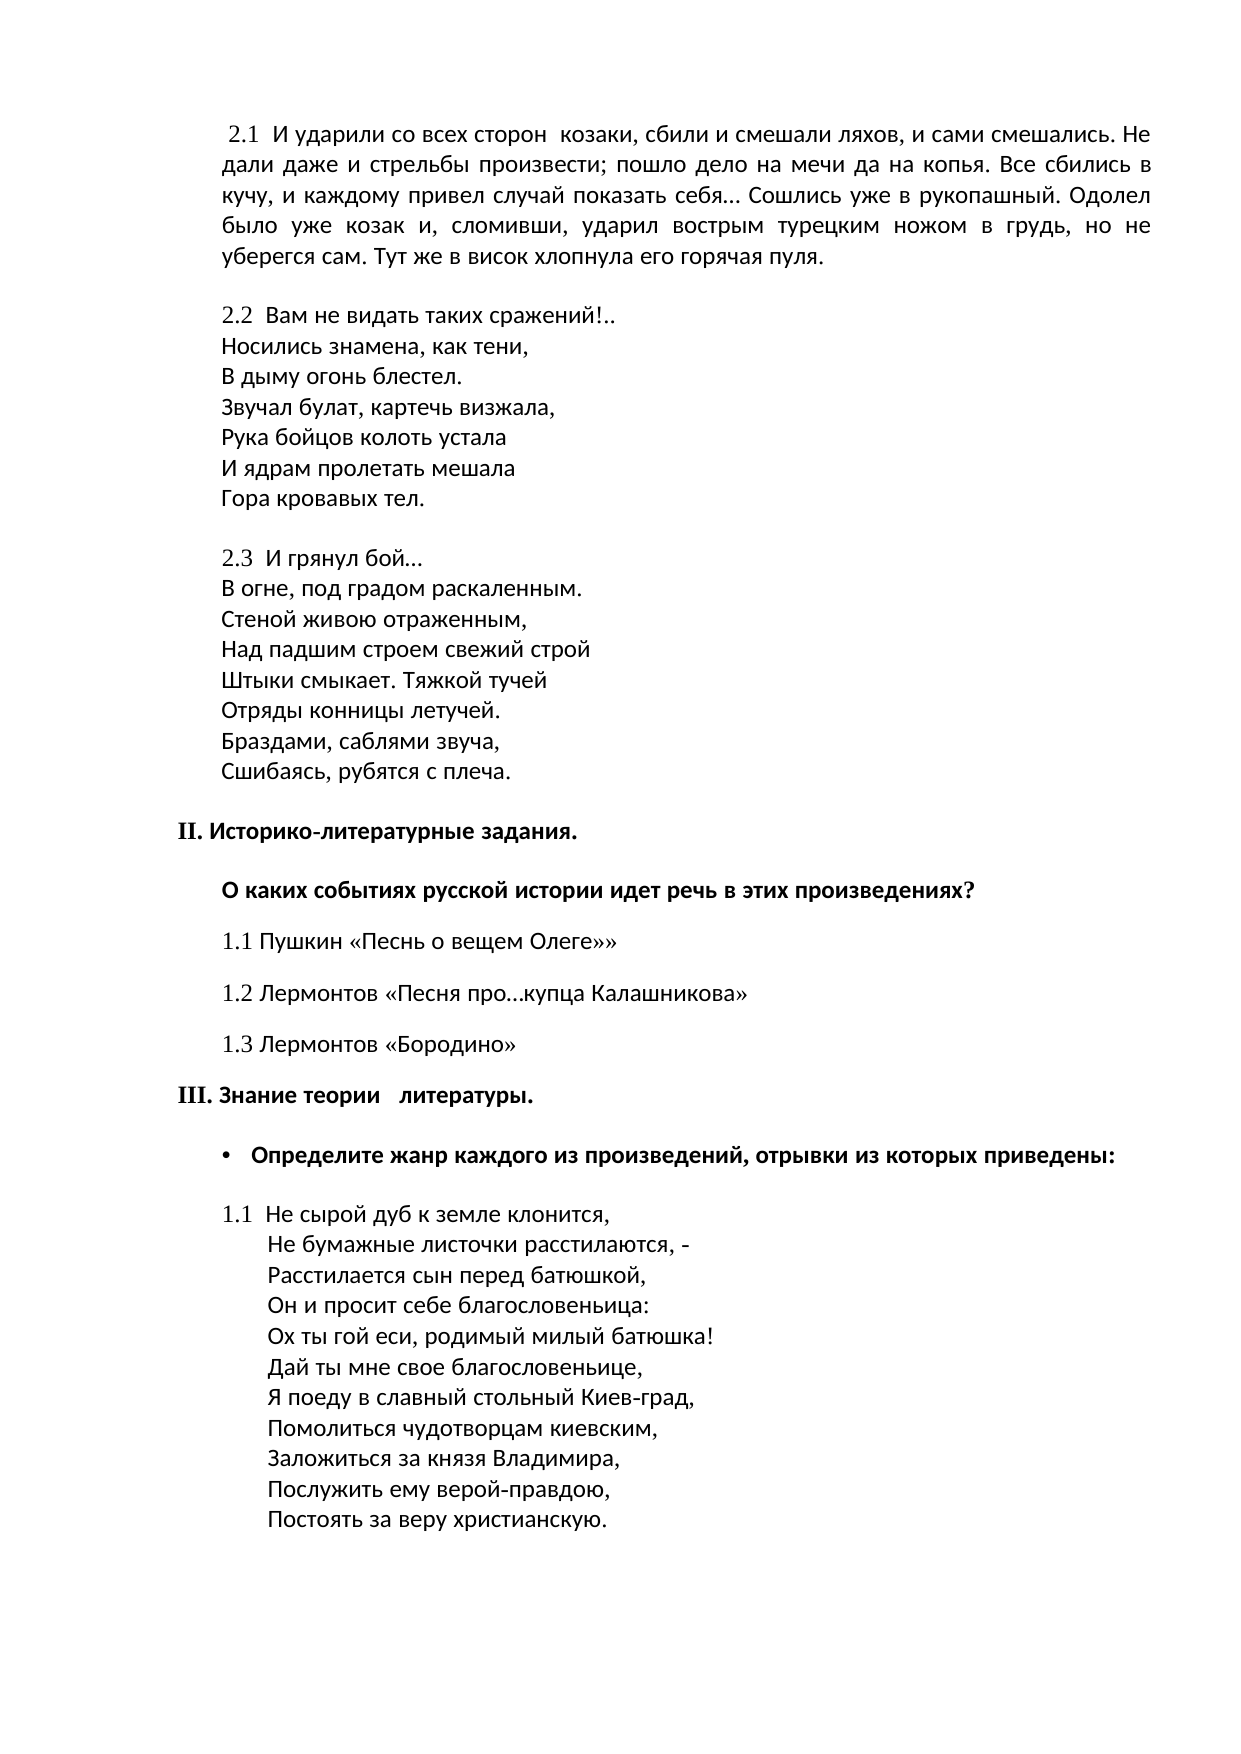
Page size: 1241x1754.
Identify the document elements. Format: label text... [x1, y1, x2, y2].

text II. Историко-литературные задания. [177, 815, 1152, 845]
text Не бумажные листочки расстилаются, - [236, 1228, 1152, 1259]
text Гора кровавых тел. [177, 483, 1152, 513]
text 1.1 Пушкин «Песнь о вещем Олеге»» [222, 925, 1152, 956]
text 1.1 Не сырой дуб к земле клонится, [222, 1198, 1152, 1228]
text Помолиться чудотворцам киевским, [236, 1412, 1152, 1442]
text Звучал булат, картечь визжала, [177, 391, 1152, 422]
text 2.2 Вам не видать таких сражений!.. [222, 299, 1152, 330]
text Я поеду в славный стольный Киев-град, [236, 1381, 1152, 1412]
text Отряды конницы летучей. [177, 694, 1152, 725]
text 1.3 Лермонтов «Бородино» [222, 1028, 1152, 1059]
text Послужить ему верой-правдою, [236, 1473, 1152, 1503]
text 2.3 И грянул бой… [222, 542, 1152, 572]
text Сшибаясь, рубятся с плеча. [177, 756, 1152, 786]
text О каких событиях русской истории идет речь в этих произведениях? [222, 874, 1152, 904]
text Расстилается сын перед батюшкой, [236, 1259, 1152, 1289]
text Стеной живою отраженным, [177, 603, 1152, 633]
text Штыки смыкает. Тяжкой тучей [177, 664, 1152, 694]
text Он и просит себе благословеньица: [236, 1289, 1152, 1320]
list Определите жанр каждого из произведений, отрывки из которых приведены: [222, 1139, 1152, 1169]
text В огне, под градом раскаленным. [177, 572, 1152, 603]
text Дай ты мне свое благословеньице, [236, 1351, 1152, 1381]
text Над падшим строем свежий строй [177, 633, 1152, 664]
text 1.2 Лермонтов «Песня про…купца Калашникова» [222, 977, 1152, 1007]
text В дыму огонь блестел. [177, 361, 1152, 391]
text Рука бойцов колоть устала [177, 422, 1152, 452]
text Носились знамена, как тени, [177, 330, 1152, 361]
text 2.1 И ударили со всех сторон козаки, сбили и смешали ляхов, и сами смешались. Не дали даже и стрельбы произвести; пошло дело на мечи да на копья. Все сбились в кучу, и каждому привел случай показать себя… Сошлись уже в рукопашный. Одолел было уже козак и, сломивши, ударил вострым турецким ножом в грудь, но не уберегся сам. Тут же в висок хлопнула его горячая пуля. [222, 118, 1152, 271]
text III. Знание теории литературы. [177, 1079, 1152, 1110]
text Постоять за веру христианскую. [236, 1503, 1152, 1534]
text Ох ты гой еси, родимый милый батюшка! [236, 1320, 1152, 1351]
text И ядрам пролетать мешала [177, 452, 1152, 483]
text Браздами, саблями звуча, [177, 725, 1152, 756]
text Заложиться за князя Владимира, [236, 1442, 1152, 1473]
